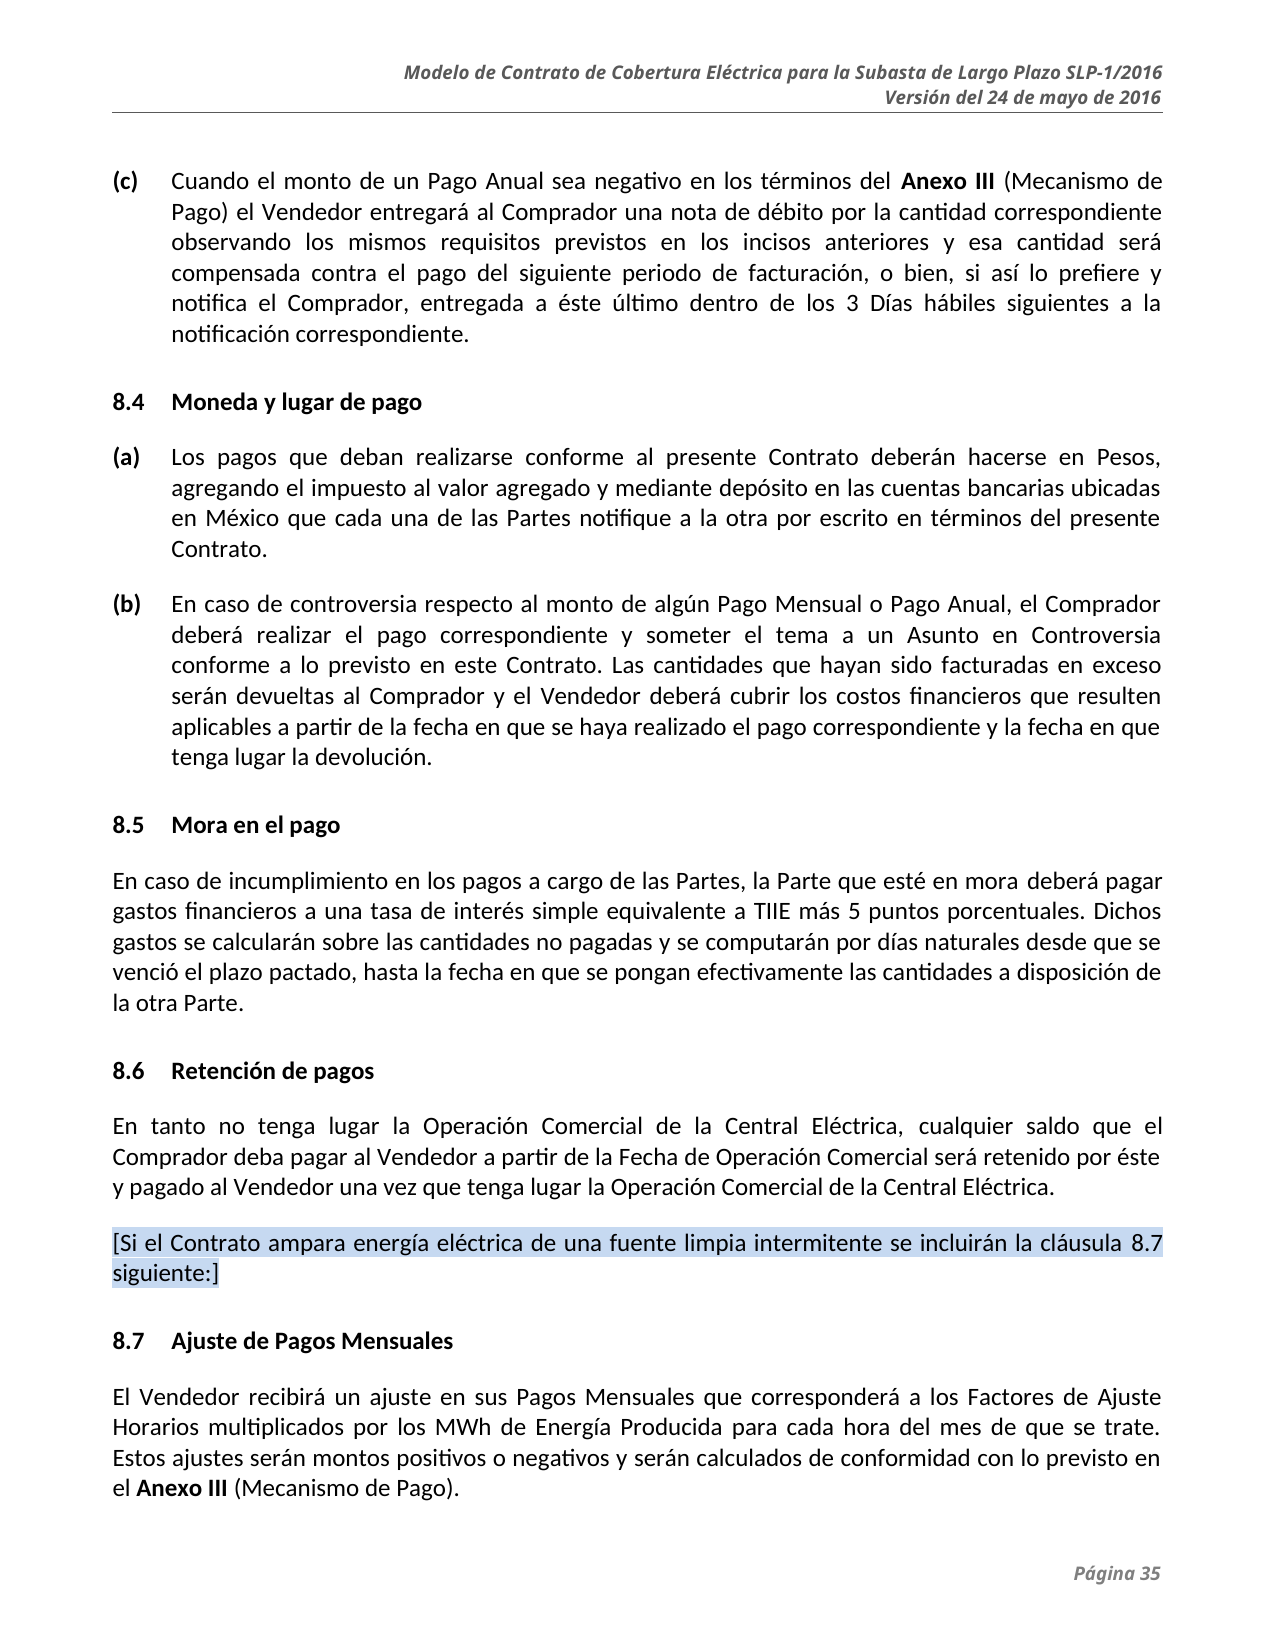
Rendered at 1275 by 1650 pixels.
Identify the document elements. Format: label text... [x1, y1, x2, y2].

subtitle [Si el Contrato ampara energía eléctrica de una fuente limpia intermitente se incluirán la cláusula 8.7 siguiente:] [112, 1257, 1163, 1288]
text Moneda y lugar de pago [112, 386, 1163, 417]
subtitle En caso de incumplimiento en los pagos a cargo de las Partes, la Parte que esté en mora deberá pagar gastos financieros a una tasa de interés simple equivalente a TIIE más 5 puntos porcentuales. Dichos gastos se calcularán sobre las cantidades no pagadas y se computarán por días naturales desde que se venció el plazo pactado, hasta la fecha en que se pongan efectivamente las cantidades a disposición de la otra Parte. [112, 865, 1163, 1017]
subtitle En tanto no tenga lugar la Operación Comercial de la Central Eléctrica, cualquier saldo que el Comprador deba pagar al Vendedor a partir de la Fecha de Operación Comercial será retenido por éste y pagado al Vendedor una vez que tenga lugar la Operación Comercial de la Central Eléctrica. [112, 1110, 1163, 1202]
text Cuando el monto de un Pago Anual sea negativo en los términos del Anexo III (Mecanismo de Pago) el Vendedor entregará al Comprador una nota de débito por la cantidad correspondiente observando los mismos requisitos previstos en los incisos anteriores y esa cantidad será compensada contra el pago del siguiente periodo de facturación, o bien, si así lo prefiere y notifica el Comprador, entregada a éste último dentro de los 3 Días hábiles siguientes a la notificación correspondiente. [112, 165, 1163, 348]
text Los pagos que deban realizarse conforme al presente Contrato deberán hacerse en Pesos, agregando el impuesto al valor agregado y mediante depósito en las cuentas bancarias ubicadas en México que cada una de las Partes notifique a la otra por escrito en términos del presente Contrato. [112, 442, 1163, 564]
text Retención de pagos [112, 1055, 1163, 1085]
text Ajuste de Pagos Mensuales [112, 1326, 1163, 1356]
text En caso de controversia respecto al monto de algún Pago Mensual o Pago Anual, el Comprador deberá realizar el pago correspondiente y someter el tema a un Asunto en Controversia conforme a lo previsto en este Contrato. Las cantidades que hayan sido facturadas en exceso serán devueltas al Comprador y el Vendedor deberá cubrir los costos financieros que resulten aplicables a partir de la fecha en que se haya realizado el pago correspondiente y la fecha en que tenga lugar la devolución. [112, 589, 1163, 772]
text Mora en el pago [112, 809, 1163, 840]
subtitle El Vendedor recibirá un ajuste en sus Pagos Mensuales que corresponderá a los Factores de Ajuste Horarios multiplicados por los MWh de Energía Producida para cada hora del mes de que se trate. Estos ajustes serán montos positivos o negativos y serán calculados de conformidad con lo previsto en el Anexo III (Mecanismo de Pago). [112, 1381, 1163, 1503]
